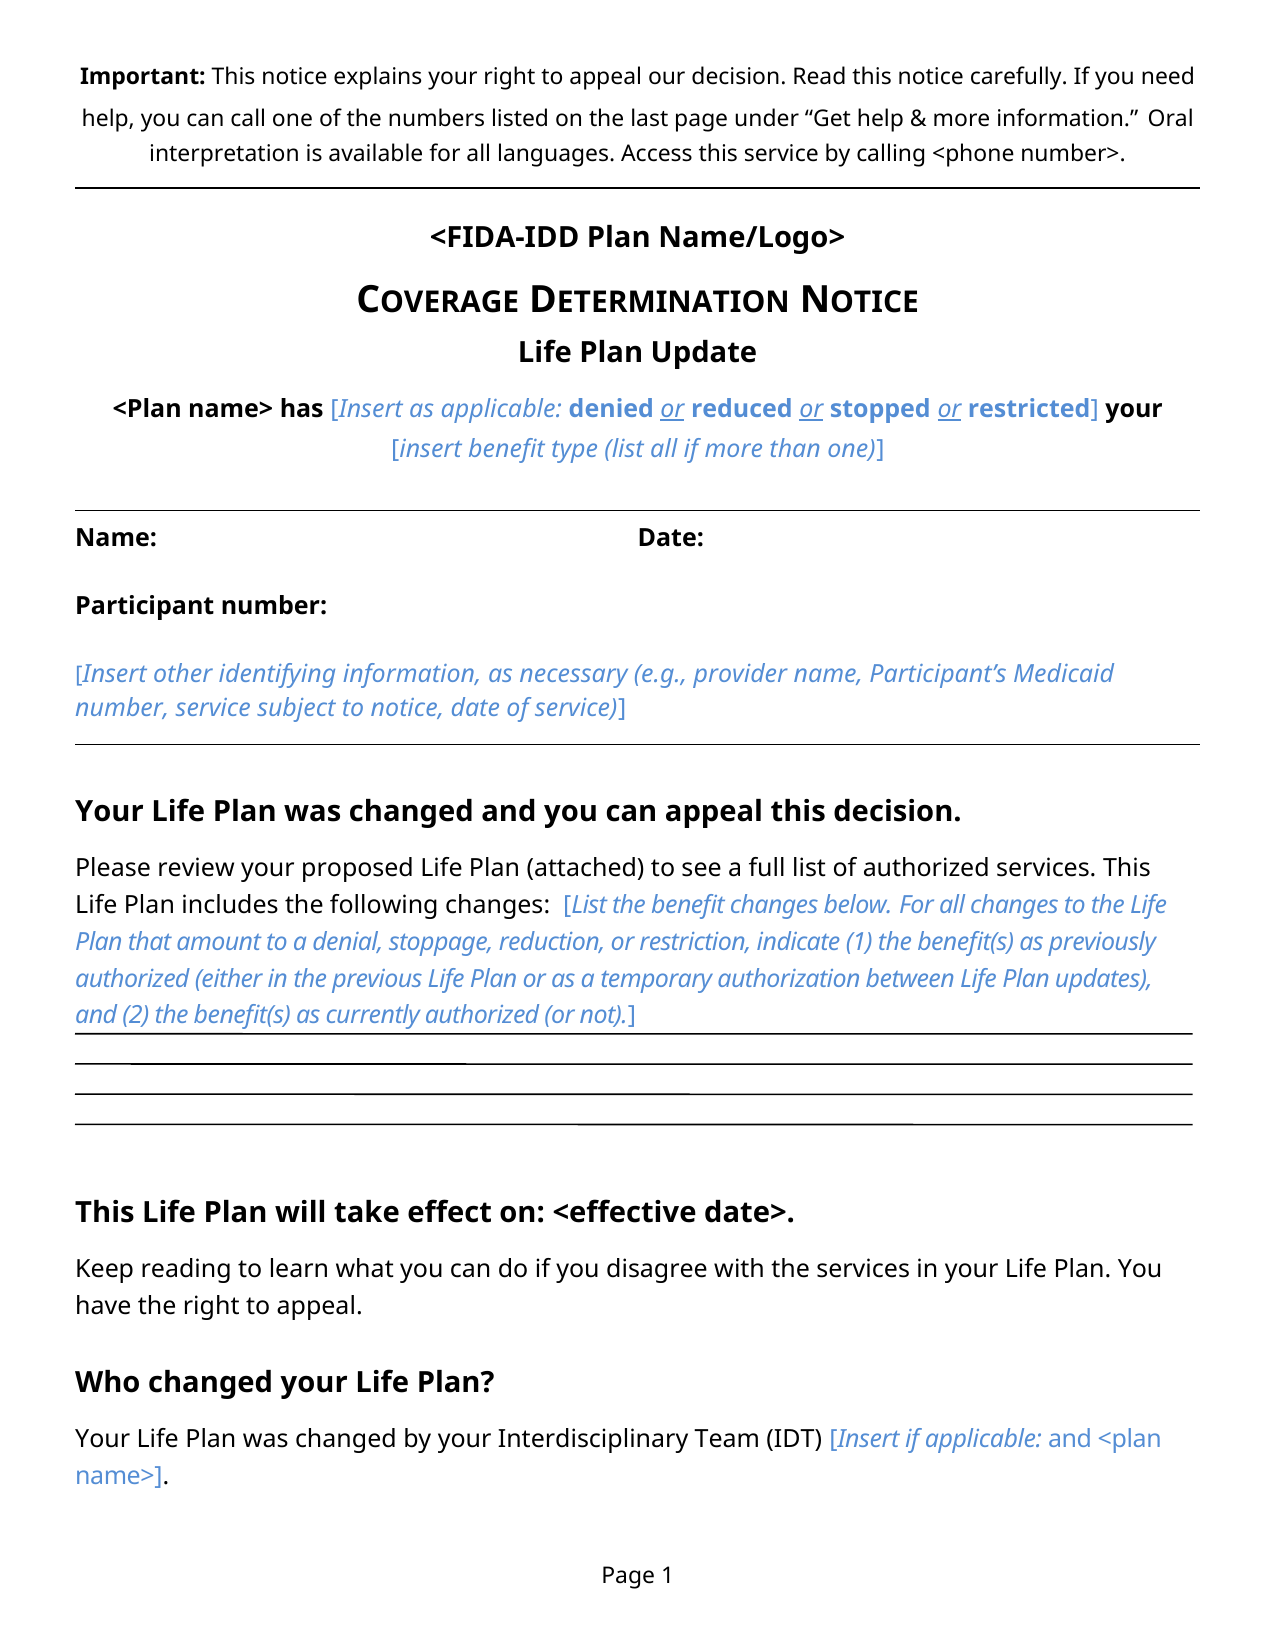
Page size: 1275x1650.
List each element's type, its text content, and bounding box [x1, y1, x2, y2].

text Life Plan Update [75, 332, 1200, 371]
text Who changed your Life Plan? [75, 1361, 1200, 1401]
text Please review your proposed Life Plan (attached) to see a full list of authorized services. This Life Plan includes the following changes: [List the benefit changes below. For all changes to the Life Plan that amount to a denial, stoppage, reduction, or restriction, indicate (1) the benefit(s) as previously authorized (either in the previous Life Plan or as a temporary authorization between Life Plan updates), and (2) the benefit(s) as currently authorized (or not).] [75, 850, 1200, 1031]
text [Insert other identifying information, as necessary (e.g., provider name, Participant’s Medicaid number, service subject to notice, date of service)] [75, 655, 1200, 723]
text Your Life Plan was changed and you can appeal this decision. [75, 791, 1200, 830]
text Keep reading to learn what you can do if you disagree with the services in your Life Plan. You have the right to appeal. [75, 1251, 1200, 1322]
text Name: Date: [75, 511, 1200, 553]
text This Life Plan will take effect on: <effective date>. [75, 1191, 1200, 1231]
text Participant number: [75, 587, 1200, 621]
text Your Life Plan was changed by your Interdisciplinary Team (IDT) [Insert if applicable: and <plan name>]. [75, 1421, 1200, 1492]
text <FIDA-IDD Plan Name/Logo> [75, 217, 1200, 256]
text <Plan name> has [Insert as applicable: denied or reduced or stopped or restricted] your [insert benefit type (list all if more than one)] [75, 391, 1200, 464]
text Coverage Determination Notice [75, 272, 1200, 323]
